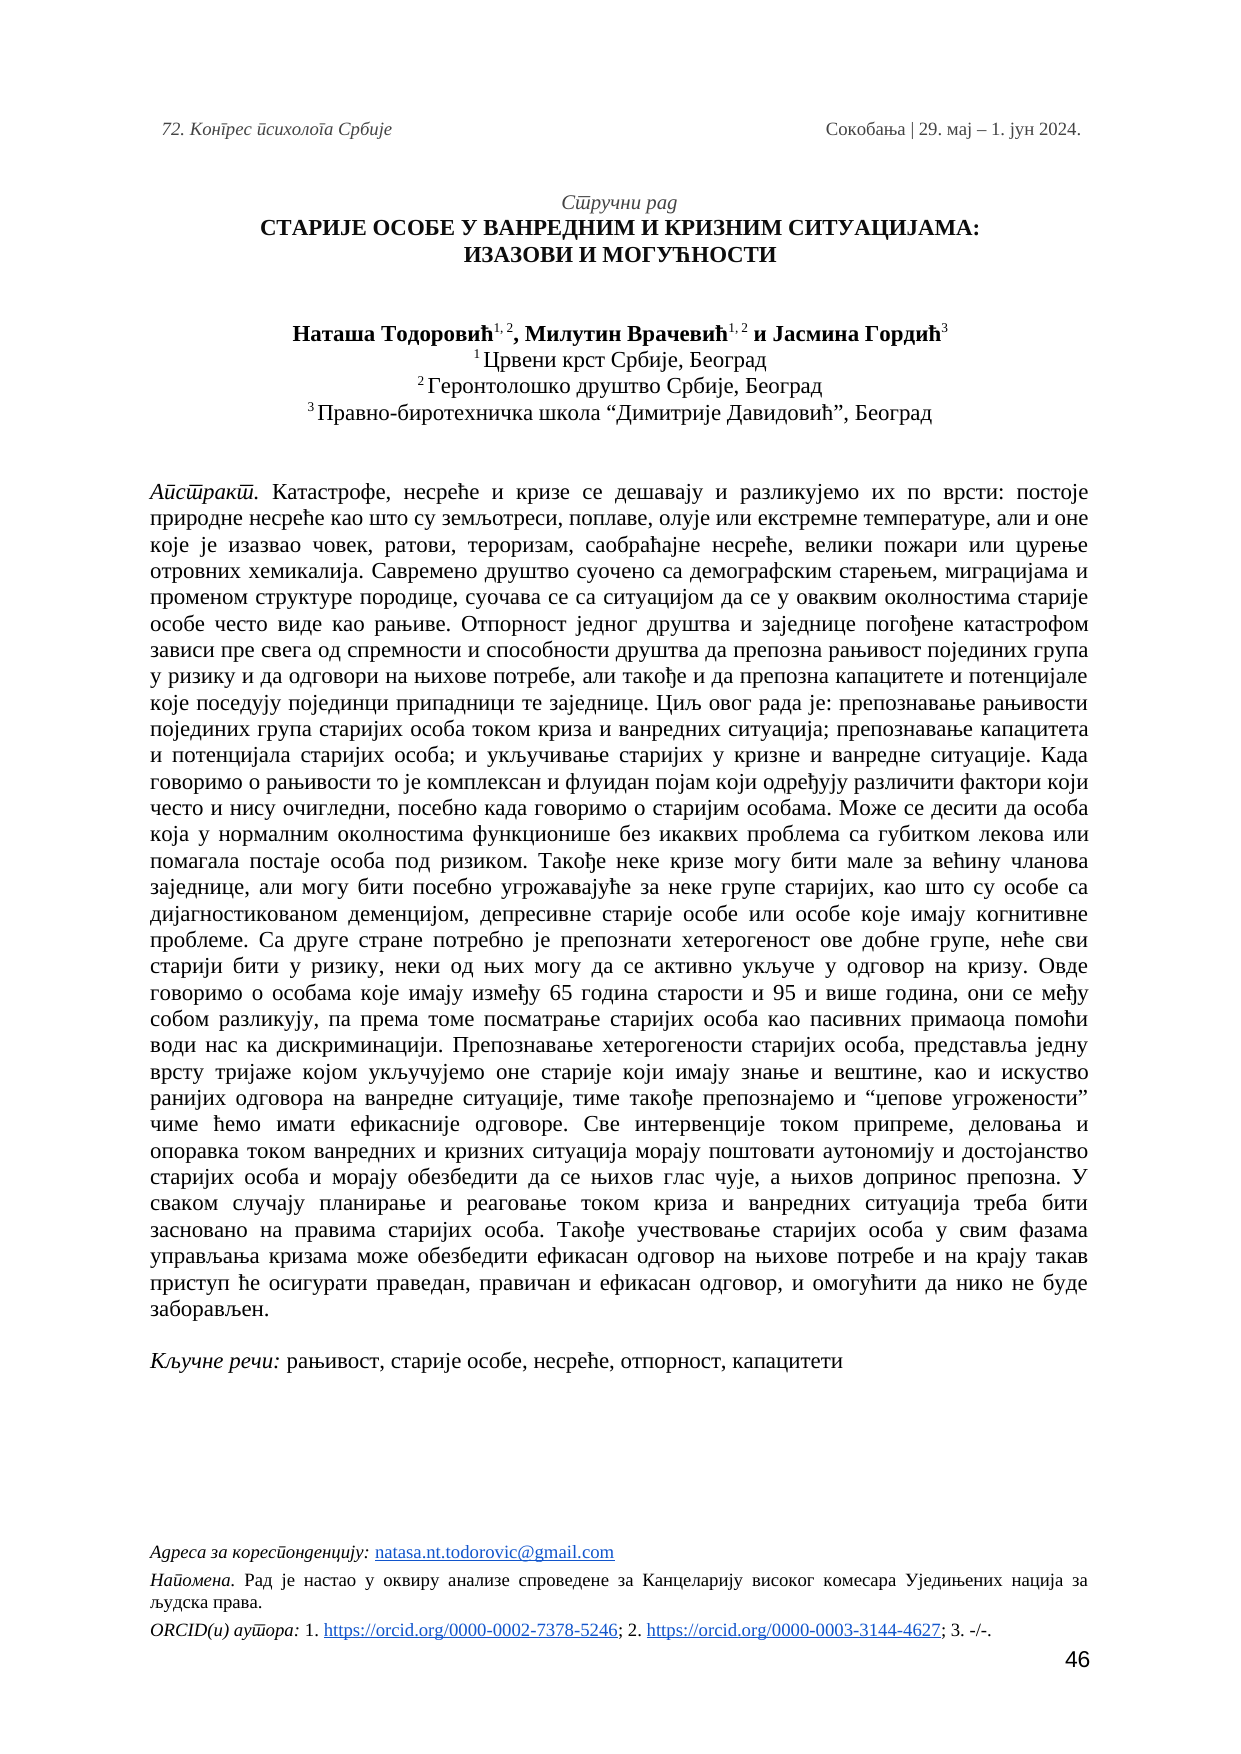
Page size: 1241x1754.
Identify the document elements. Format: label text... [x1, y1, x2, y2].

text 2 Геронтолошко друштво Србије, Београд [150, 372, 1090, 399]
text Апстракт. Катастрофе, несреће и кризе се дешавају и разликујемо их по врсти: постоје природне несреће као што су земљотреси, поплаве, олује или екстремне температуре, али и оне које је изазвао човек, ратови, тероризам, саобраћајне несреће, велики пожари или цурење отровних хемикалија. Савремено друштво суочено са демографским старењем, миграцијама и променом структуре породице, суочава се са ситуацијом да се у оваквим околностима старије особе често виде као рањиве. Отпорност једног друштва и заједнице погођене катастрофом зависи пре свега од спремности и способности друштва да препозна рањивост појединих група у ризику и да одговори на њихове потребе, али такође и да препозна капацитете и потенцијале које поседују појединци припадници те заједнице. Циљ овог рада је: препознавање рањивости појединих група старијих особа током криза и ванредних ситуација; препознавање капацитета и потенцијала старијих особа; и укључивање старијих у кризне и ванредне ситуације. Када говоримо о рањивости то је комплексан и флуидан појам који одређују различити фактори који често и нису очигледни, посебно када говоримо о старијим особама. Може се десити да особа која у нормалним околностима функционише без икаквих проблема са губитком лекова или помагала постаје особа под ризиком. Такође неке кризе могу бити мале за већину чланова заједнице, али могу бити посебно угрожавајуће за неке групе старијих, као што су особе са дијагностикованом деменцијом, депресивне старије особе или особе које имају когнитивне проблеме. Са друге стране потребно је препознати хетерогеност ове добне групе, неће сви старији бити у ризику, неки од њих могу да се активно укључе у одговор на кризу. Овде говоримо о особама које имају између 65 година старости и 95 и више година, они се међу собом разликују, па према томе посматрање старијих особа као пасивних примаоца помоћи води нас ка дискриминацији. Препознавање хетерогености старијих особа, представља једну врсту тријаже којом укључујемо оне старије који имају знање и вештине, као и искуство ранијих одговора на ванредне ситуације, тиме такође препознајемо и “џепове угрожености” чиме ћемо имати ефикасније одговоре. Све интервенције током припреме, деловања и опоравка током ванредних и кризних ситуација морају поштовати аутономију и достојанство старијих особа и морају обезбедити да се њихов глас чује, а њихов допринос препозна. У сваком случају планирање и реаговање током криза и ванредних ситуација треба бити засновано на правима старијих особа. Такође учествовање старијих особа у свим фазама управљања кризама може обезбедити ефикасан одговор на њихове потребе и на крају такав приступ ће осигурати праведан, правичан и ефикасан одговор, и омогућити да нико не буде заборављен. [150, 478, 1090, 1321]
text Наташа Тодоровић1, 2, Милутин Врачевић1, 2 и Јасмина Гордић3 [150, 320, 1090, 346]
text СТАРИЈЕ ОСОБЕ У ВАНРЕДНИМ И КРИЗНИМ СИТУАЦИЈАМА: ИЗАЗОВИ И МОГУЋНОСТИ [777, 214, 1090, 267]
text 1 Црвени крст Србије, Београд [150, 346, 1090, 372]
text Стручни рад [150, 190, 1090, 214]
text Кључне речи: рањивост, старије особе, несреће, отпорност, капацитети [150, 1348, 1090, 1374]
text 3 Правно-биротехничка школа “Димитрије Давидовић”, Београд [150, 399, 1090, 425]
text СТАРИЈЕ ОСОБЕ У ВАНРЕДНИМ И КРИЗНИМ СИТУАЦИЈАМА: ИЗАЗОВИ И МОГУЋНОСТИ [150, 214, 464, 267]
